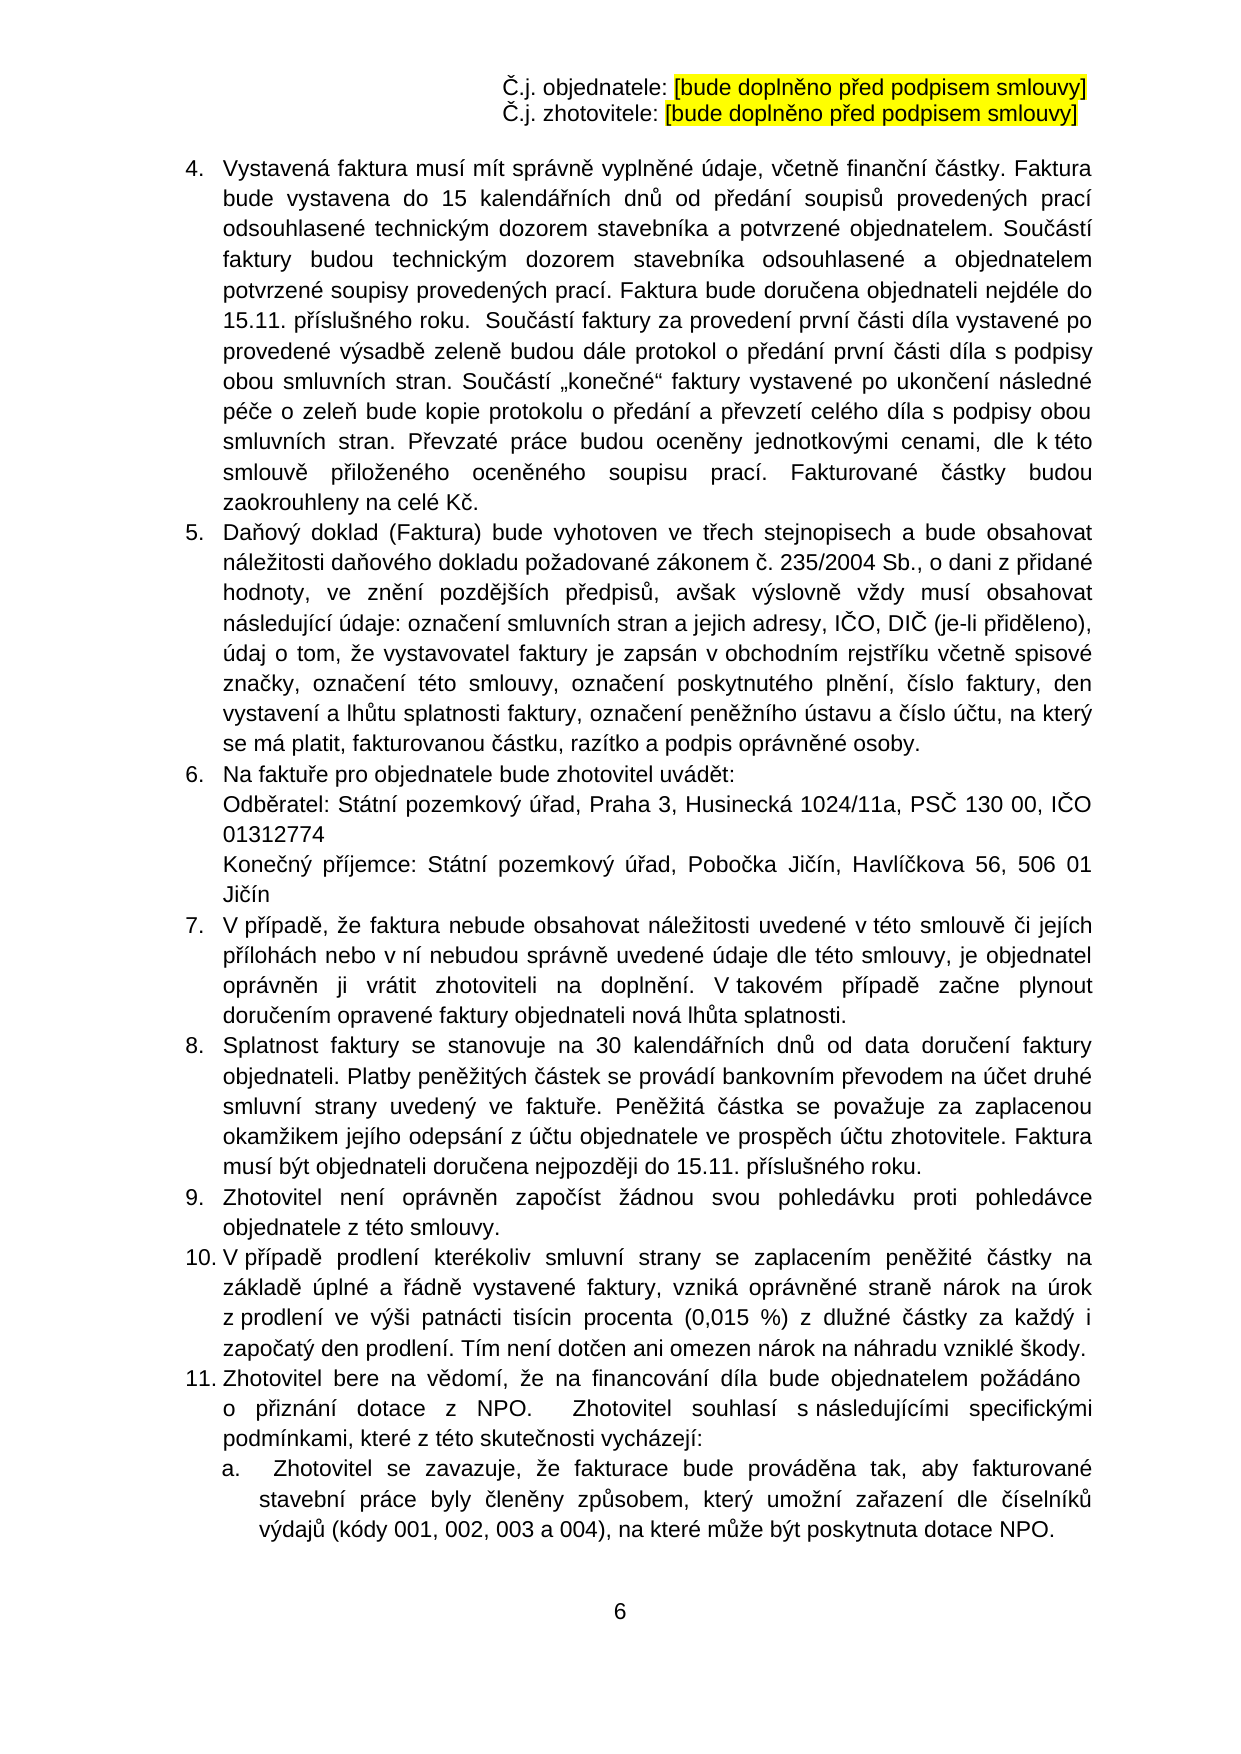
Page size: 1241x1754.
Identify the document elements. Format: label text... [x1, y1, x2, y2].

list V případě prodlení kterékoliv smluvní strany se zaplacením peněžité částky na základě úplné a řádně vystavené faktury, vzniká oprávněné straně nárok na úrok z prodlení ve výši patnácti tisícin procenta (0,015 %) z dlužné částky za každý i započatý den prodlení. Tím není dotčen ani omezen nárok na náhradu vzniklé škody. [185, 1244, 1093, 1361]
list Na faktuře pro objednatele bude zhotovitel uvádět: [185, 761, 1093, 787]
list V případě, že faktura nebude obsahovat náležitosti uvedené v této smlouvě či jejích přílohách nebo v ní nebudou správně uvedené údaje dle této smlouvy, je objednatel oprávněn ji vrátit zhotoviteli na doplnění. V takovém případě začne plynout doručením opravené faktury objednateli nová lhůta splatnosti. [185, 912, 1093, 1029]
list Konečný příjemce: Státní pozemkový úřad, Pobočka Jičín, Havlíčkova 56, 506 01 Jičín [223, 851, 1093, 908]
list Zhotovitel není oprávněn započíst žádnou svou pohledávku proti pohledávce objednatele z této smlouvy. [185, 1183, 1093, 1240]
list Zhotovitel bere na vědomí, že na financování díla bude objednatelem požádáno o přiznání dotace z NPO. Zhotovitel souhlasí s následujícími specifickými podmínkami, které z této skutečnosti vycházejí: [185, 1365, 1093, 1452]
list Zhotovitel se zavazuje, že fakturace bude prováděna tak, aby fakturované stavební práce byly členěny způsobem, který umožní zařazení dle číselníků výdajů (kódy 001, 002, 003 a 004), na které může být poskytnuta dotace NPO. [221, 1455, 1093, 1542]
list Odběratel: Státní pozemkový úřad, Praha 3, Husinecká 1024/11a, PSČ 130 00, IČO 01312774 [223, 791, 1093, 847]
list Splatnost faktury se stanovuje na 30 kalendářních dnů od data doručení faktury objednateli. Platby peněžitých částek se provádí bankovním převodem na účet druhé smluvní strany uvedený ve faktuře. Peněžitá částka se považuje za zaplacenou okamžikem jejího odepsání z účtu objednatele ve prospěch účtu zhotovitele. Faktura musí být objednateli doručena nejpozději do 15.11. příslušného roku. [185, 1032, 1093, 1180]
list Daňový doklad (Faktura) bude vyhotoven ve třech stejnopisech a bude obsahovat náležitosti daňového dokladu požadované zákonem č. 235/2004 Sb., o dani z přidané hodnoty, ve znění pozdějších předpisů, avšak výslovně vždy musí obsahovat následující údaje: označení smluvních stran a jejich adresy, IČO, DIČ (je-li přiděleno), údaj o tom, že vystavovatel faktury je zapsán v obchodním rejstříku včetně spisové značky, označení této smlouvy, označení poskytnutého plnění, číslo faktury, den vystavení a lhůtu splatnosti faktury, označení peněžního ústavu a číslo účtu, na který se má platit, fakturovanou částku, razítko a podpis oprávněné osoby. [185, 519, 1093, 757]
list Vystavená faktura musí mít správně vyplněné údaje, včetně finanční částky. Faktura bude vystavena do 15 kalendářních dnů od předání soupisů provedených prací odsouhlasené technickým dozorem stavebníka a potvrzené objednatelem. Součástí faktury budou technickým dozorem stavebníka odsouhlasené a objednatelem potvrzené soupisy provedených prací. Faktura bude doručena objednateli nejdéle do 15.11. příslušného roku. Součástí faktury za provedení první části díla vystavené po provedené výsadbě zeleně budou dále protokol o předání první části díla s podpisy obou smluvních stran. Součástí „konečné“ faktury vystavené po ukončení následné péče o zeleň bude kopie protokolu o předání a převzetí celého díla s podpisy obou smluvních stran. Převzaté práce budou oceněny jednotkovými cenami, dle k této smlouvě přiloženého oceněného soupisu prací. Fakturované částky budou zaokrouhleny na celé Kč. [185, 154, 1093, 515]
